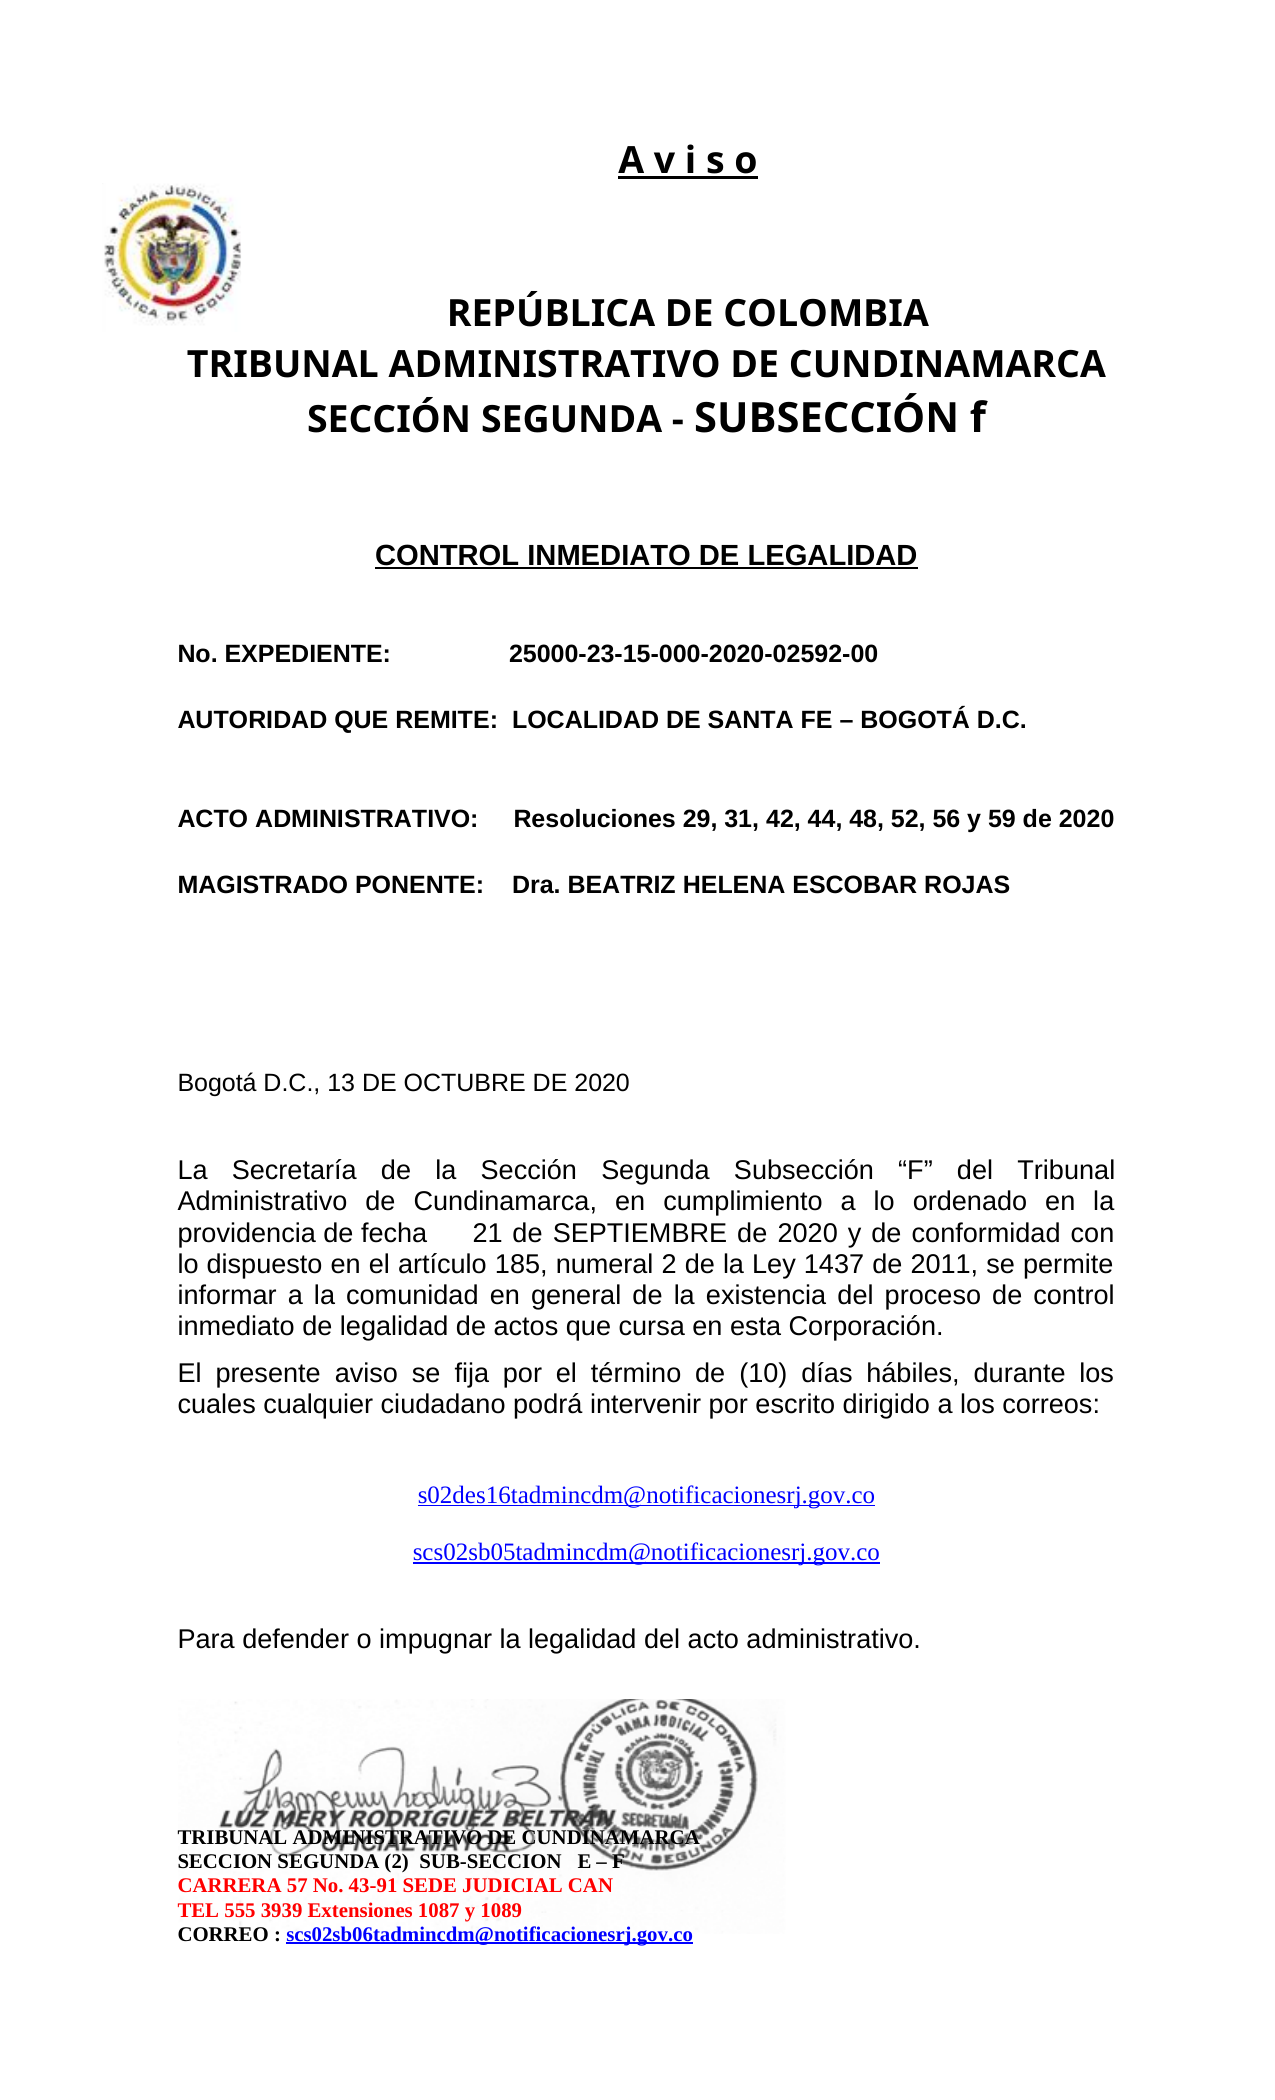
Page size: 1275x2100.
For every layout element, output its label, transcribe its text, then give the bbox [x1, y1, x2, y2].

text s02des16tadmincdm@notificacionesrj.gov.co [177, 1480, 1116, 1508]
text La Secretaría de la Sección Segunda Subsección “F” del Tribunal Administrativo de Cundinamarca, en cumplimiento a lo ordenado en la providencia de fecha 21 de SEPTIEMBRE de 2020 y de conformidad con lo dispuesto en el artículo 185, numeral 2 de la Ley 1437 de 2011, se permite informar a la comunidad en general de la existencia del proceso de control inmediato de legalidad de actos que cursa en esta Corporación. [177, 1154, 1116, 1342]
text CONTROL INMEDIATO DE LEGALIDAD [177, 538, 1116, 571]
picture [256, 1928, 264, 1934]
text ACTO ADMINISTRATIVO: Resoluciones 29, 31, 42, 44, 48, 52, 56 y 59 de 2020 [177, 804, 1116, 832]
text MAGISTRADO PONENTE: Dra. BEATRIZ HELENA ESCOBAR ROJAS [177, 870, 1116, 898]
text SECCIÓN SEGUNDA - SUBSECCIÓN f [177, 388, 1116, 445]
text Para defender o impugnar la legalidad del acto administrativo. [177, 1623, 1116, 1655]
table_header No. EXPEDIENTE: 25000-23-15-000-2020-02592-00 [166, 639, 1226, 672]
picture [478, 1928, 490, 1934]
text AUTORIDAD QUE REMITE: LOCALIDAD DE SANTA FE – BOGOTÁ D.C. [177, 704, 1116, 733]
text TRIBUNAL ADMINISTRATIVO DE CUNDINAMARCA [177, 337, 1116, 388]
text Bogotá D.C., 13 DE OCTUBRE DE 2020 [177, 1068, 1116, 1097]
text A v i s o [177, 133, 1116, 184]
picture [100, 183, 243, 334]
text REPÚBLICA DE COLOMBIA [177, 286, 1116, 337]
text scs02sb05tadmincdm@notificacionesrj.gov.co [177, 1537, 1116, 1566]
text El presente aviso se fija por el término de (10) días hábiles, durante los cuales cualquier ciudadano podrá intervenir por escrito dirigido a los correos: [177, 1357, 1116, 1420]
picture [177, 1699, 786, 1934]
picture [196, 1928, 204, 1934]
